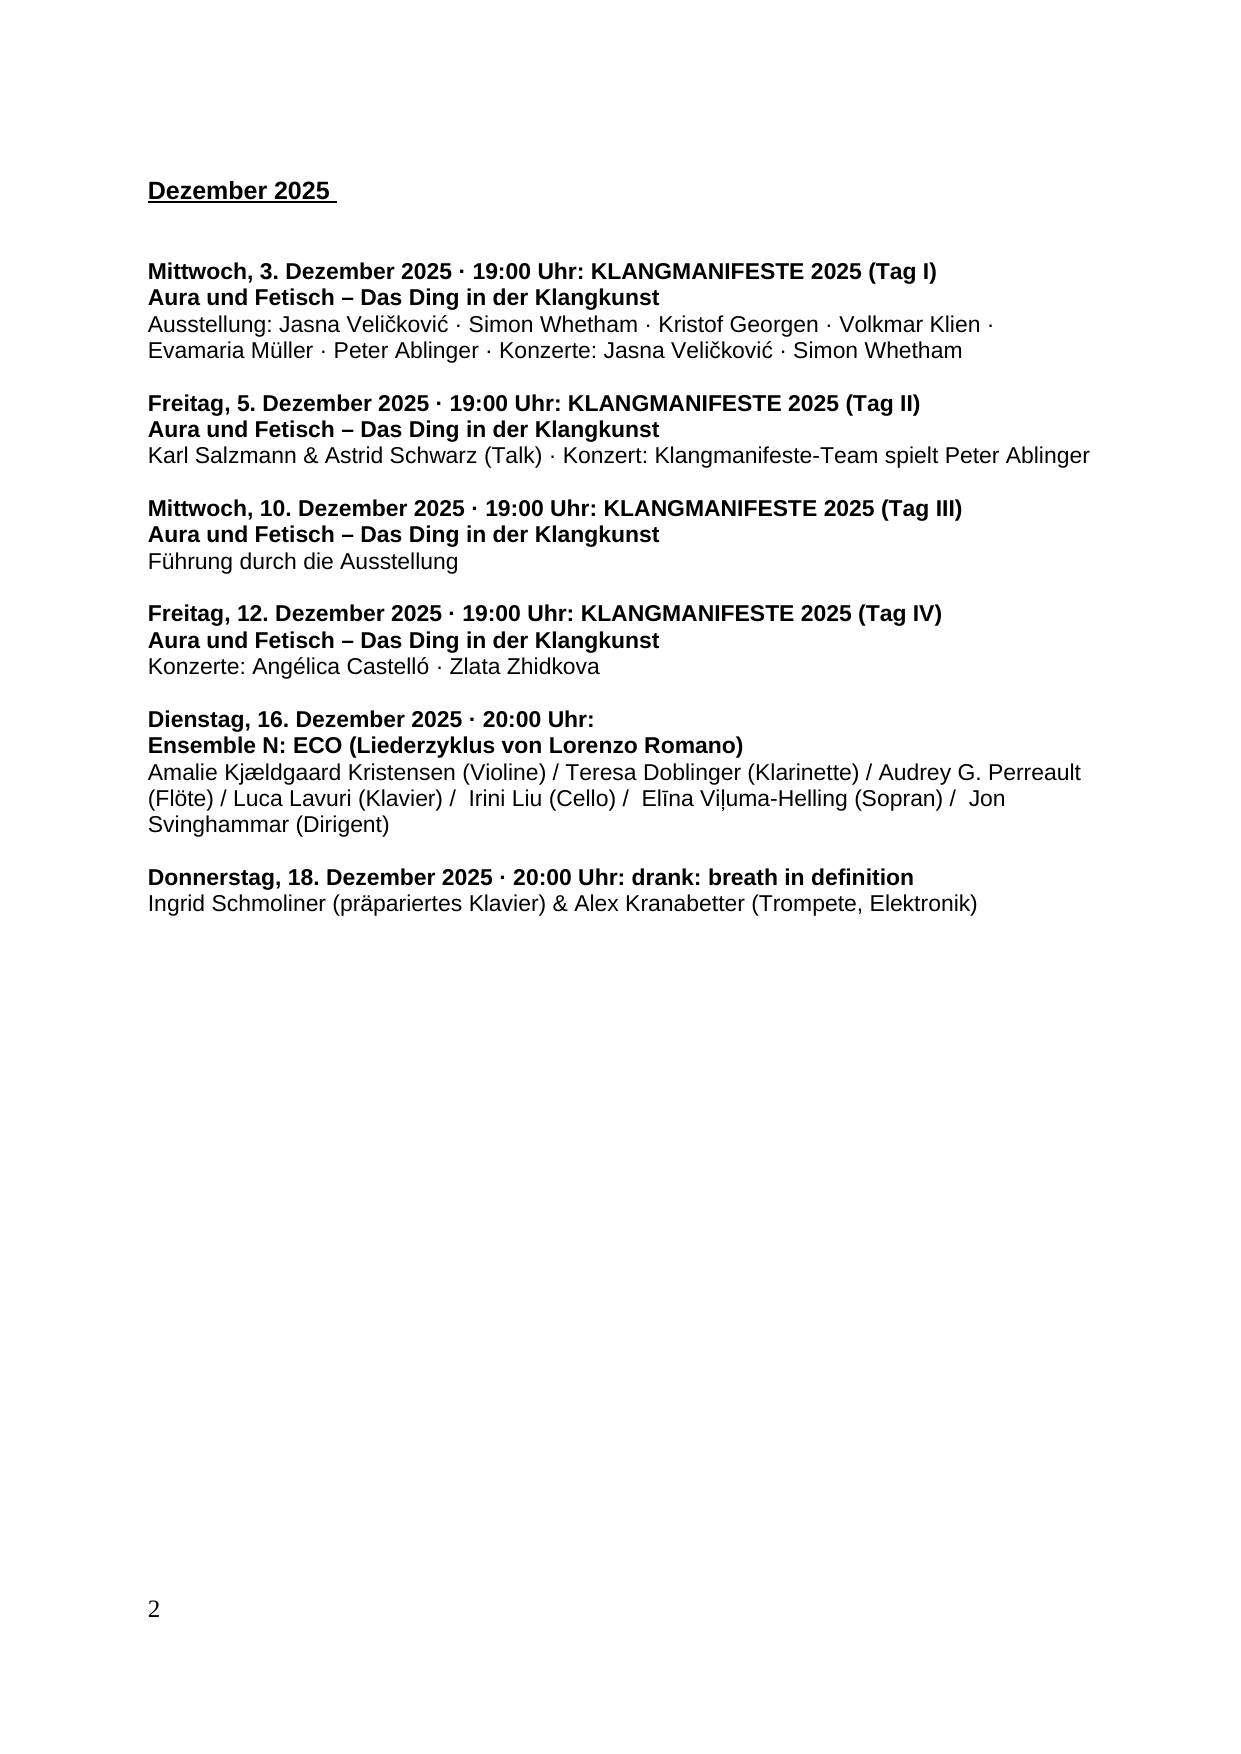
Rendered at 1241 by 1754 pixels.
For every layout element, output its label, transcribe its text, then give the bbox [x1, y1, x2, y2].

text Aura und Fetisch – Das Ding in der Klangkunst [148, 416, 1093, 442]
text Donnerstag, 18. Dezember 2025 · 20:00 Uhr: drank: breath in definition [148, 864, 1093, 890]
text Mittwoch, 10. Dezember 2025 · 19:00 Uhr: KLANGMANIFESTE 2025 (Tag III) [148, 495, 1093, 521]
text Ingrid Schmoliner (präpariertes Klavier) & Alex Kranabetter (Trompete, Elektronik) [148, 890, 1093, 917]
text Karl Salzmann & Astrid Schwarz (Talk) · Konzert: Klangmanifeste-Team spielt Peter Ablinger [148, 442, 1093, 469]
text Mittwoch, 3. Dezember 2025 · 19:00 Uhr: KLANGMANIFESTE 2025 (Tag I) [148, 258, 1093, 284]
text Amalie Kjældgaard Kristensen (Violine) / Teresa Doblinger (Klarinette) / Audrey G. Perreault (Flöte) / Luca Lavuri (Klavier) / Irini Liu (Cello) / Elīna Viļuma-Helling (Sopran) / Jon Svinghammar (Dirigent) [148, 758, 1093, 838]
text Dienstag, 16. Dezember 2025 · 20:00 Uhr: [148, 706, 1093, 732]
text Aura und Fetisch – Das Ding in der Klangkunst [148, 284, 1093, 311]
text Ensemble N: ECO (Liederzyklus von Lorenzo Romano) [148, 732, 1093, 758]
text Aura und Fetisch – Das Ding in der Klangkunst [148, 521, 1093, 548]
text Führung durch die Ausstellung [148, 548, 1093, 574]
text Freitag, 12. Dezember 2025 · 19:00 Uhr: KLANGMANIFESTE 2025 (Tag IV) [148, 600, 1093, 627]
text Ausstellung: Jasna Veličković · Simon Whetham · Kristof Georgen · Volkmar Klien · Evamaria Müller · Peter Ablinger · Konzerte: Jasna Veličković · Simon Whetham [148, 311, 1093, 363]
text Freitag, 5. Dezember 2025 · 19:00 Uhr: KLANGMANIFESTE 2025 (Tag II) [148, 389, 1093, 416]
text Aura und Fetisch – Das Ding in der Klangkunst [148, 627, 1093, 653]
text Dezember 2025 [148, 176, 1093, 205]
text Konzerte: Angélica Castelló · Zlata Zhidkova [148, 653, 1093, 679]
